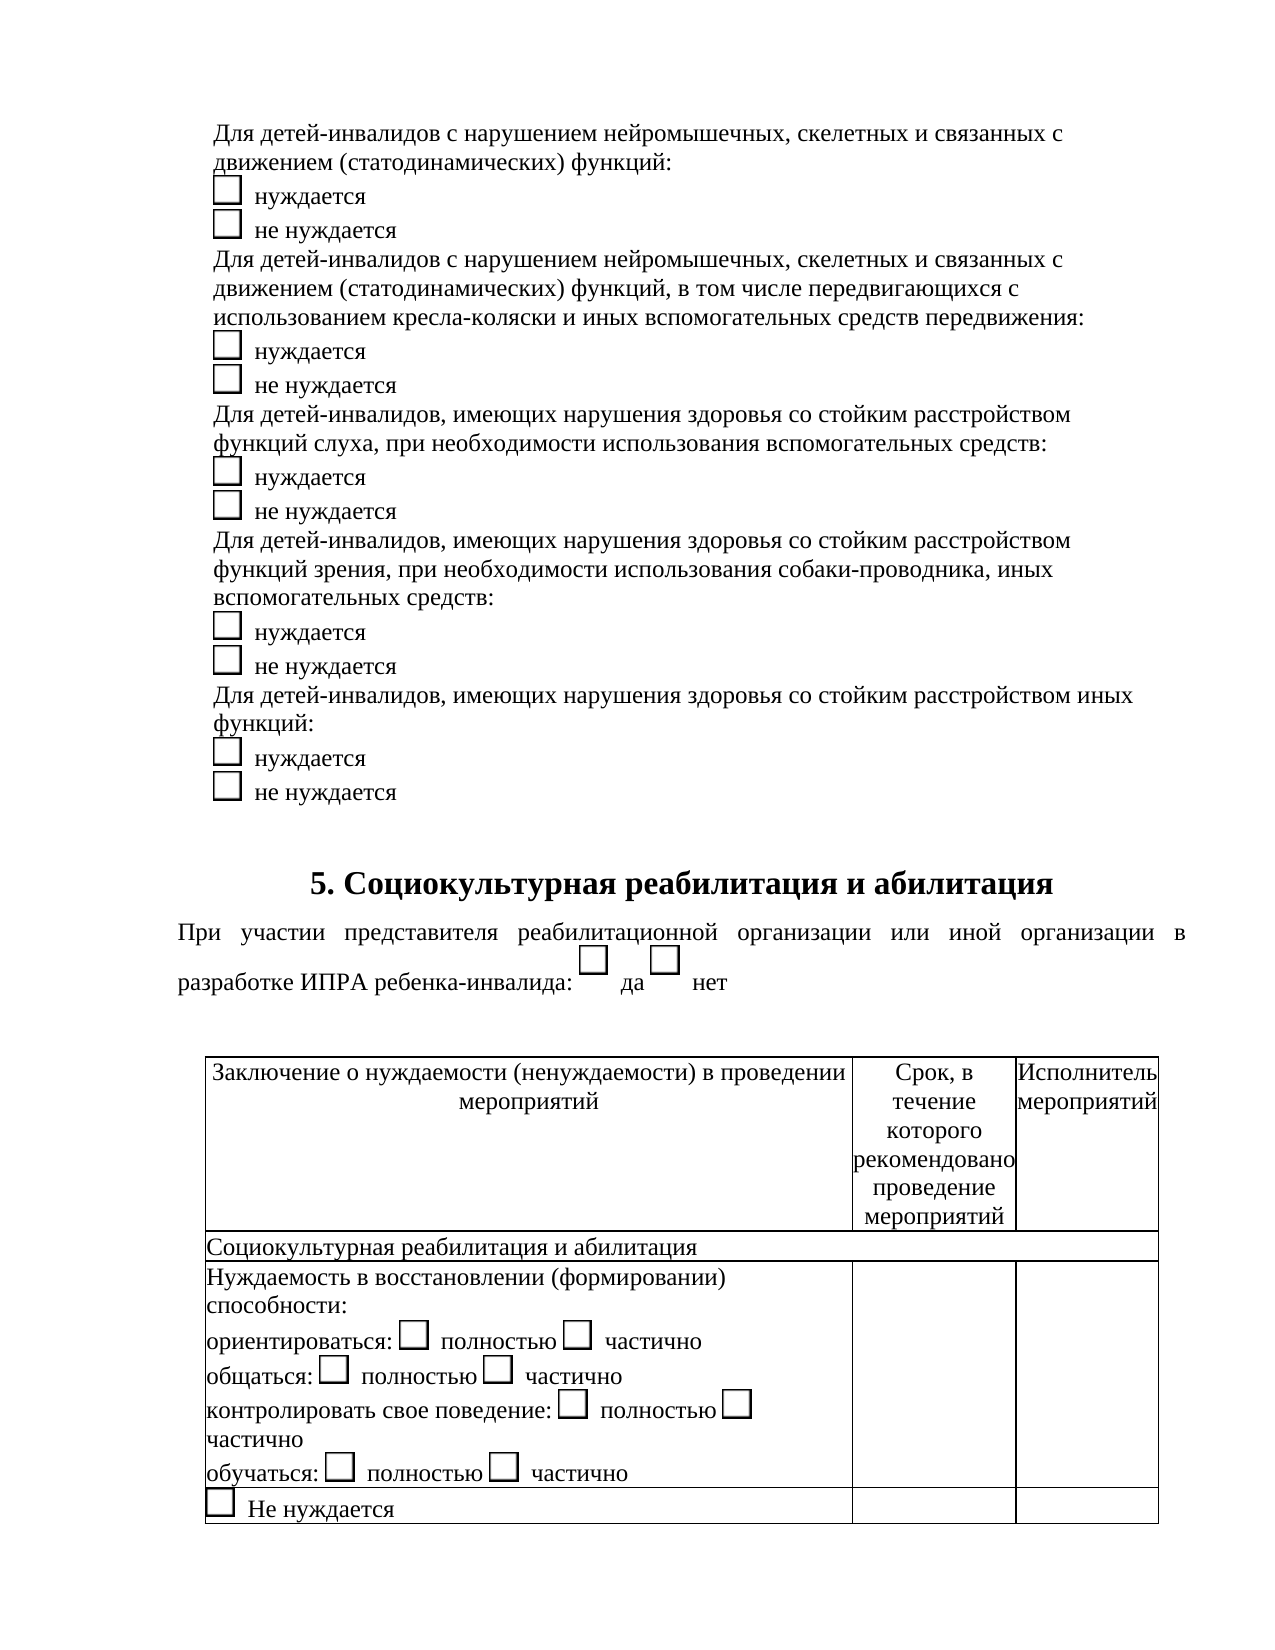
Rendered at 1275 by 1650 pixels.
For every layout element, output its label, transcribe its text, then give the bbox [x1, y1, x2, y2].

table_cell не нуждается [213, 491, 1151, 525]
picture [213, 456, 242, 486]
table_cell нуждается [213, 176, 1151, 210]
table_header Срок, в течение которого рекомендовано проведение мероприятий [853, 1058, 1015, 1230]
picture [213, 771, 242, 801]
table_cell [1017, 1262, 1158, 1487]
picture [213, 209, 242, 239]
picture [206, 1488, 235, 1517]
table_cell Социокультурная реабилитация и абилитация [206, 1232, 1158, 1260]
text При участии представителя реабилитационной организации или иной организации в разработке ИПРА ребенка-инвалида: да нет [177, 917, 1186, 996]
picture [319, 1355, 349, 1384]
table_cell Нуждаемость в восстановлении (формировании) способности: [206, 1262, 852, 1319]
table_cell не нуждается [213, 646, 1151, 680]
picture [399, 1320, 429, 1350]
picture [213, 175, 242, 205]
table_cell Не нуждается [206, 1488, 852, 1523]
text 5. Социокультурная реабилитация и абилитация [177, 863, 1186, 902]
picture [579, 945, 608, 975]
table_cell общаться: полностью частично [206, 1355, 852, 1389]
table_header Заключение о нуждаемости (ненуждаемости) в проведении мероприятий [206, 1058, 852, 1230]
picture [483, 1355, 513, 1384]
table_cell ориентироваться: полностью частично [206, 1319, 852, 1355]
picture [213, 330, 242, 360]
table_cell не нуждается [213, 210, 1151, 244]
table_cell Для детей-инвалидов, имеющих нарушения здоровья со стойким расстройством функций зрения, при необходимости использования собаки-проводника, иных вспомогательных средств: [213, 525, 1151, 611]
table_header Для детей-инвалидов с нарушением нейромышечных, скелетных и связанных с движением (статодинамических) функций: [213, 118, 1151, 176]
table_cell нуждается [213, 611, 1151, 646]
picture [489, 1452, 519, 1482]
table_cell обучаться: полностью частично [206, 1453, 852, 1487]
picture [722, 1389, 752, 1419]
picture [558, 1389, 588, 1419]
table_cell нуждается [213, 737, 1151, 772]
table_header Исполнитель мероприятий [1017, 1058, 1158, 1230]
table_cell Для детей-инвалидов, имеющих нарушения здоровья со стойким расстройством иных функций: [213, 680, 1151, 737]
table_cell нуждается [213, 330, 1151, 365]
picture [650, 945, 680, 975]
table_cell не нуждается [213, 365, 1151, 399]
table_cell [1017, 1488, 1158, 1523]
table_cell Для детей-инвалидов, имеющих нарушения здоровья со стойким расстройством функций слуха, при необходимости использования вспомогательных средств: [213, 399, 1151, 456]
table_cell не нуждается [213, 772, 1151, 806]
table_cell Для детей-инвалидов с нарушением нейромышечных, скелетных и связанных с движением (статодинамических) функций, в том числе передвигающихся с использованием кресла-коляски и иных вспомогательных средств передвижения: [213, 244, 1151, 330]
picture [213, 490, 242, 520]
table_cell [853, 1262, 1015, 1487]
table_cell [853, 1488, 1015, 1523]
table_cell нуждается [213, 456, 1151, 491]
picture [213, 737, 242, 766]
picture [563, 1320, 592, 1350]
picture [325, 1452, 355, 1482]
picture [213, 611, 242, 640]
picture [213, 645, 242, 675]
table_cell контролировать свое поведение: полностью частично [206, 1390, 852, 1452]
picture [213, 364, 242, 394]
